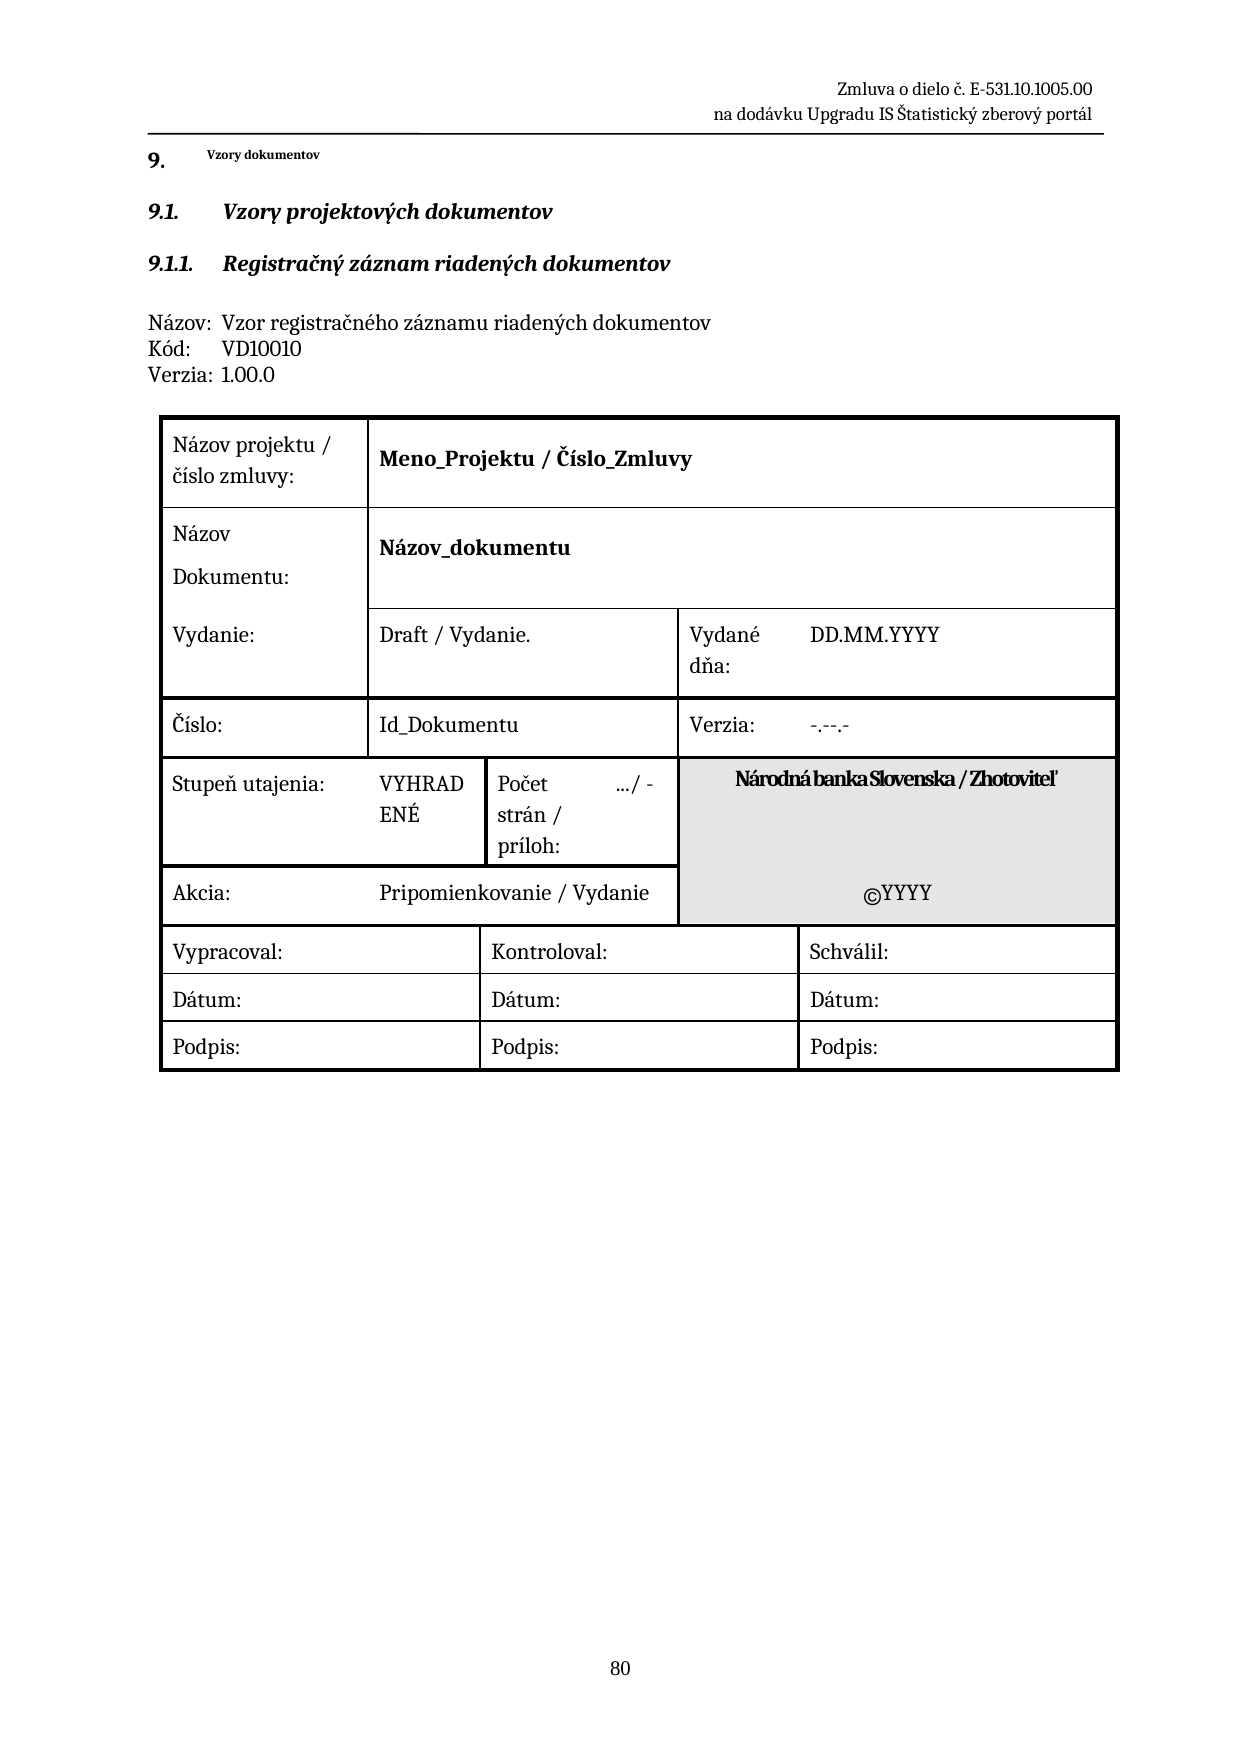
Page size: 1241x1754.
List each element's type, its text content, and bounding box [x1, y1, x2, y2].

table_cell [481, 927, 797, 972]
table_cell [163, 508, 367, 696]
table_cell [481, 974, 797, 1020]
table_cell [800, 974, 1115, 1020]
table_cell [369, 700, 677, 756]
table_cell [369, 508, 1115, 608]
subtitle Vzory dokumentov [148, 148, 1092, 174]
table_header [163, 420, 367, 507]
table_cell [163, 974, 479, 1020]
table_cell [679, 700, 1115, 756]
subtitle Vzory projektových dokumentov [148, 199, 1092, 225]
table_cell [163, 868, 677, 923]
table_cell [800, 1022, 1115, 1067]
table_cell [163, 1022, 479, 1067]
text Kód: VD10010 [148, 336, 1092, 362]
text Verzia: 1.00.0 [148, 362, 1092, 388]
subtitle Registračný záznam riadených dokumentov [148, 250, 1092, 277]
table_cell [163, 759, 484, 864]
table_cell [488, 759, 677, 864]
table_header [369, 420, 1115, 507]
text Názov: Vzor registračného záznamu riadených dokumentov [148, 309, 1092, 336]
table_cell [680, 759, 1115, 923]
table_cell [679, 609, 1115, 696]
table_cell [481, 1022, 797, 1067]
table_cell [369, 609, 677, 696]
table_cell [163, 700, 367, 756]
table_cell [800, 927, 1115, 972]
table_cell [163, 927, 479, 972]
